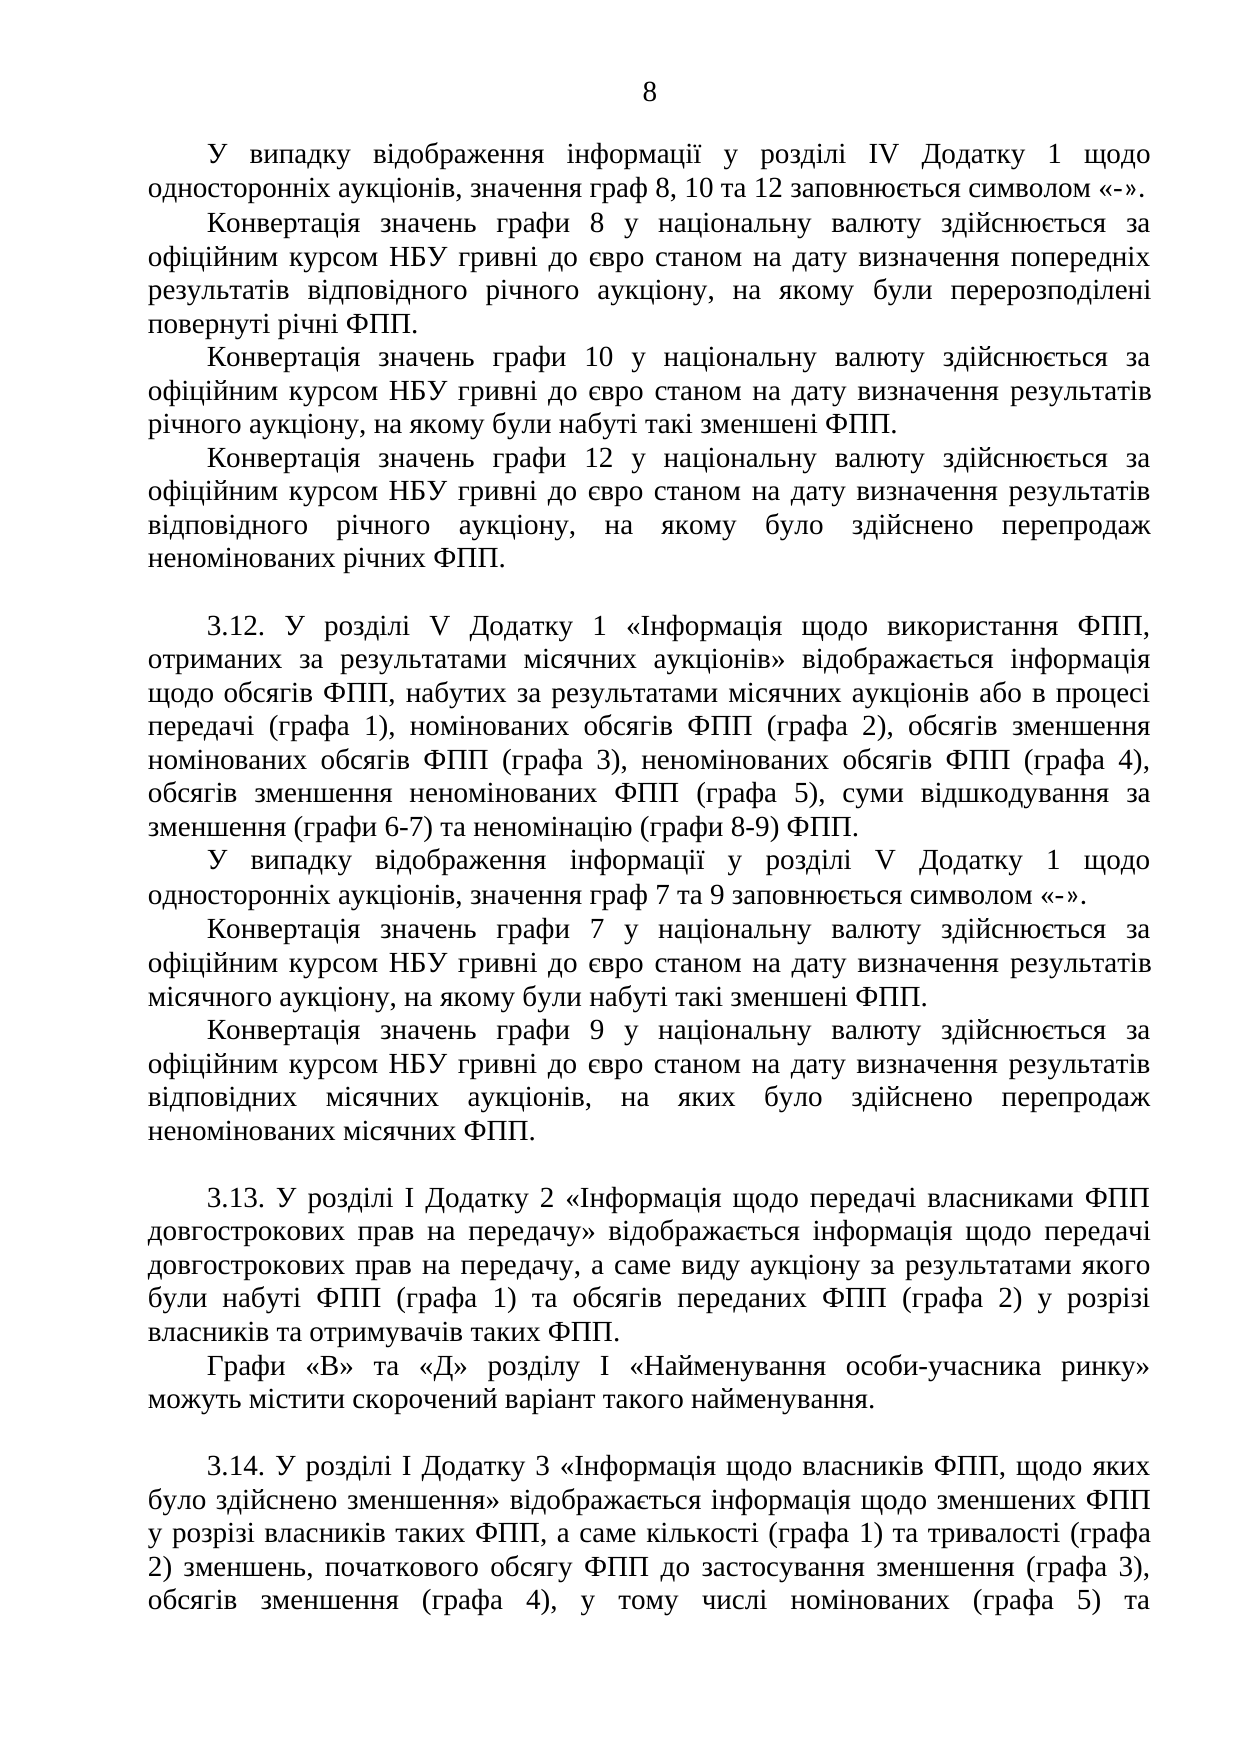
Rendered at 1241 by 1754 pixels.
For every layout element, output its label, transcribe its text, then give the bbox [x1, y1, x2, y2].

text У випадку відображення інформації у розділі ІV Додатку 1 щодо односторонніх аукціонів, значення граф 8, 10 та 12 заповнюється символом «-». [148, 136, 1152, 205]
text Конвертація значень графи 9 у національну валюту здійснюється за офіційним курсом НБУ гривні до євро станом на дату визначення результатів відповідних місячних аукціонів, на яких було здійснено перепродаж неномінованих місячних ФПП. [148, 1012, 1152, 1146]
text Конвертація значень графи 7 у національну валюту здійснюється за офіційним курсом НБУ гривні до євро станом на дату визначення результатів місячного аукціону, на якому були набуті такі зменшені ФПП. [148, 912, 1152, 1012]
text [148, 1448, 1152, 1616]
text Конвертація значень графи 8 у національну валюту здійснюється за офіційним курсом НБУ гривні до євро станом на дату визначення попередніх результатів відповідного річного аукціону, на якому були перерозподілені повернуті річні ФПП. [148, 205, 1152, 339]
text У випадку відображення інформації у розділі V Додатку 1 щодо односторонніх аукціонів, значення граф 7 та 9 заповнюється символом «-». [148, 842, 1152, 912]
list Графи «В» та «Д» розділу І «Найменування особи-учасника ринку» можуть містити скорочений варіант такого найменування. [148, 1348, 1152, 1415]
text Конвертація значень графи 10 у національну валюту здійснюється за офіційним курсом НБУ гривні до євро станом на дату визначення результатів річного аукціону, на якому були набуті такі зменшені ФПП. [148, 339, 1152, 440]
text 3.13. У розділі І Додатку 2 «Інформація щодо передачі власниками ФПП довгострокових прав на передачу» відображається інформація щодо передачі довгострокових прав на передачу, а саме виду аукціону за результатами якого були набуті ФПП (графа 1) та обсягів переданих ФПП (графа 2) у розрізі власників та отримувачів таких ФПП. [148, 1180, 1152, 1348]
text 3.12. У розділі V Додатку 1 «Інформація щодо використання ФПП, отриманих за результатами місячних аукціонів» відображається інформація щодо обсягів ФПП, набутих за результатами місячних аукціонів або в процесі передачі (графа 1), номінованих обсягів ФПП (графа 2), обсягів зменшення номінованих обсягів ФПП (графа 3), неномінованих обсягів ФПП (графа 4), обсягів зменшення неномінованих ФПП (графа 5), суми відшкодування за зменшення (графи 6-7) та неномінацію (графи 8-9) ФПП. [148, 608, 1152, 842]
text Конвертація значень графи 12 у національну валюту здійснюється за офіційним курсом НБУ гривні до євро станом на дату визначення результатів відповідного річного аукціону, на якому було здійснено перепродаж неномінованих річних ФПП. [148, 440, 1152, 574]
